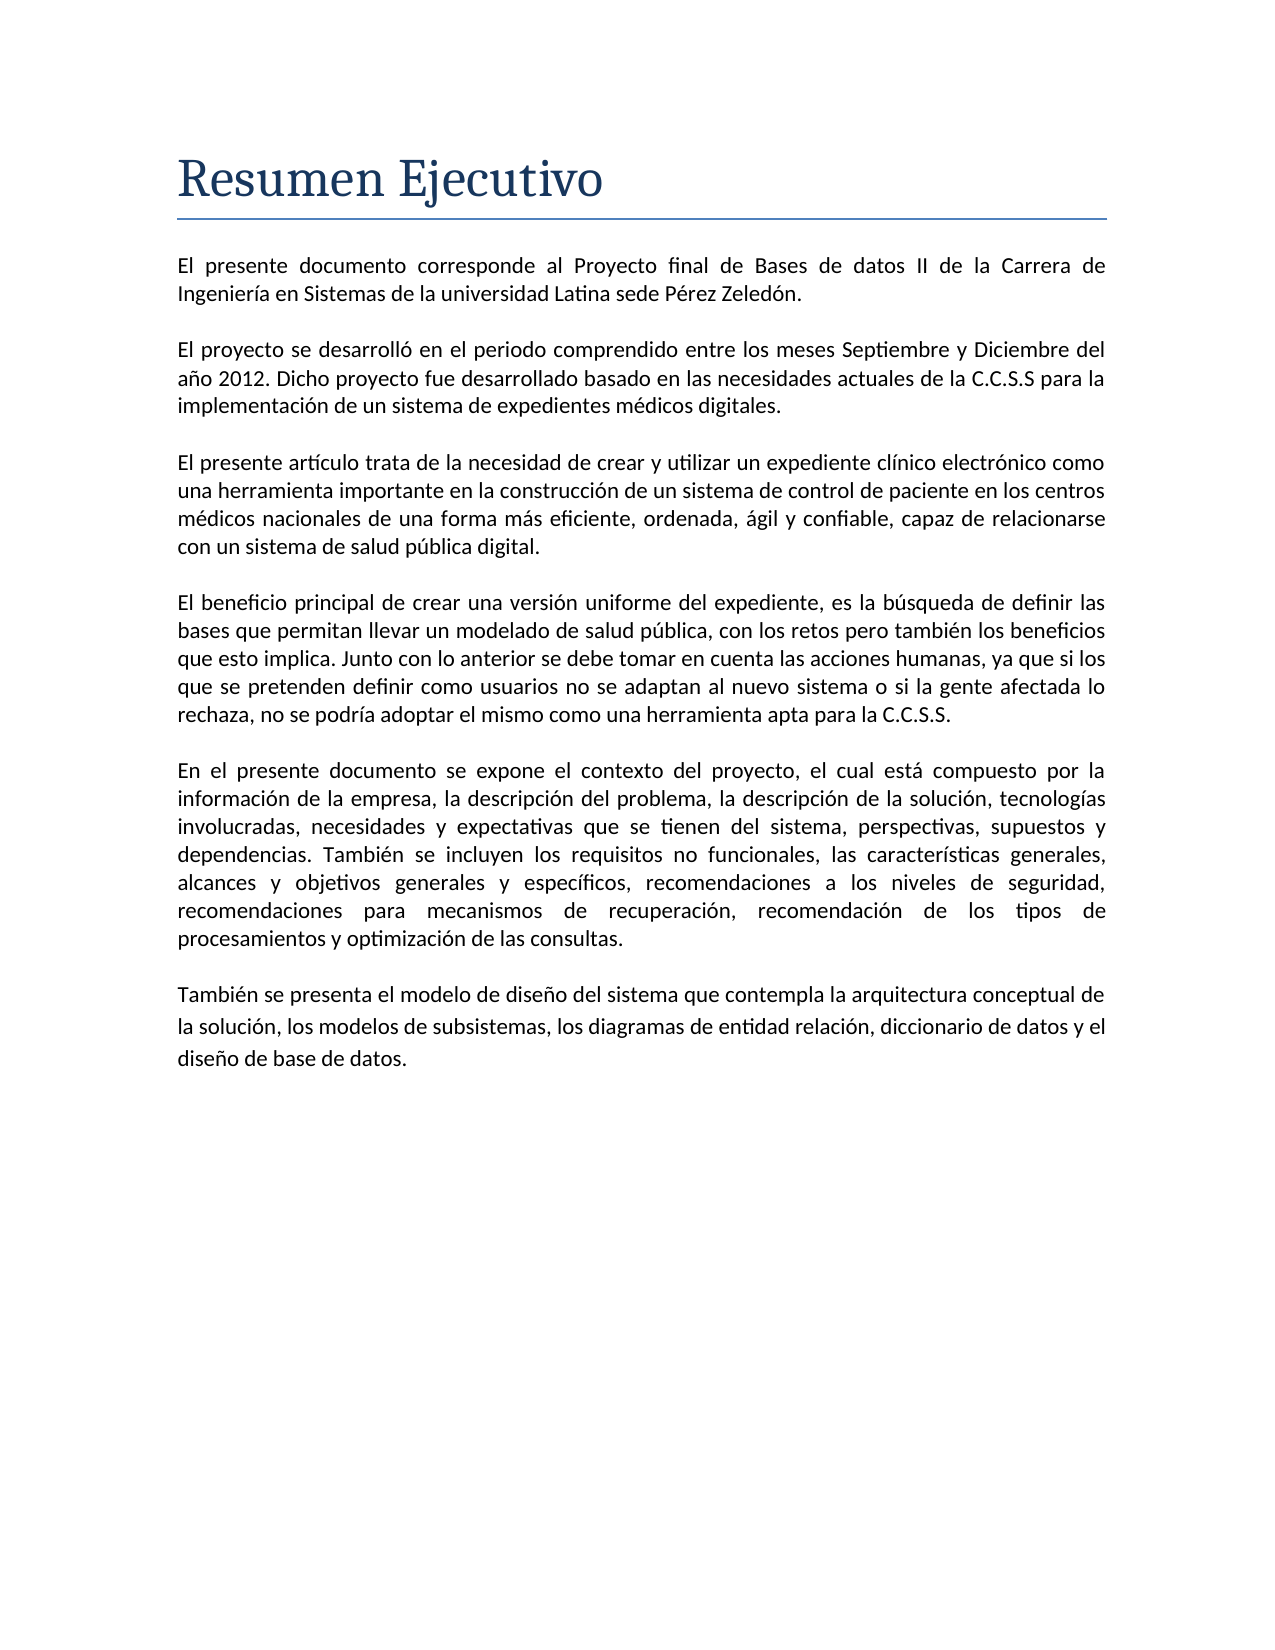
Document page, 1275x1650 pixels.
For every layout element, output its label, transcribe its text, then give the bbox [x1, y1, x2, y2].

text También se presenta el modelo de diseño del sistema que contempla la arquitectura conceptual de la solución, los modelos de subsistemas, los diagramas de entidad relación, diccionario de datos y el diseño de base de datos. [177, 980, 1107, 1072]
text En el presente documento se expone el contexto del proyecto, el cual está compuesto por la información de la empresa, la descripción del problema, la descripción de la solución, tecnologías involucradas, necesidades y expectativas que se tienen del sistema, perspectivas, supuestos y dependencias. También se incluyen los requisitos no funcionales, las características generales, alcances y objetivos generales y específicos, recomendaciones a los niveles de seguridad, recomendaciones para mecanismos de recuperación, recomendación de los tipos de procesamientos y optimización de las consultas. [177, 756, 1107, 952]
text El beneficio principal de crear una versión uniforme del expediente, es la búsqueda de definir las bases que permitan llevar un modelado de salud pública, con los retos pero también los beneficios que esto implica. Junto con lo anterior se debe tomar en cuenta las acciones humanas, ya que si los que se pretenden definir como usuarios no se adaptan al nuevo sistema o si la gente afectada lo rechaza, no se podría adoptar el mismo como una herramienta apta para la C.C.S.S. [177, 588, 1107, 728]
text El presente documento corresponde al Proyecto final de Bases de datos II de la Carrera de Ingeniería en Sistemas de la universidad Latina sede Pérez Zeledón. [177, 252, 1107, 308]
text El presente artículo trata de la necesidad de crear y utilizar un expediente clínico electrónico como una herramienta importante en la construcción de un sistema de control de paciente en los centros médicos nacionales de una forma más eficiente, ordenada, ágil y confiable, capaz de relacionarse con un sistema de salud pública digital. [177, 448, 1107, 560]
text El proyecto se desarrolló en el periodo comprendido entre los meses Septiembre y Diciembre del año 2012. Dicho proyecto fue desarrollado basado en las necesidades actuales de la C.C.S.S para la implementación de un sistema de expedientes médicos digitales. [177, 336, 1107, 420]
title Resumen Ejecutivo [177, 148, 1107, 218]
